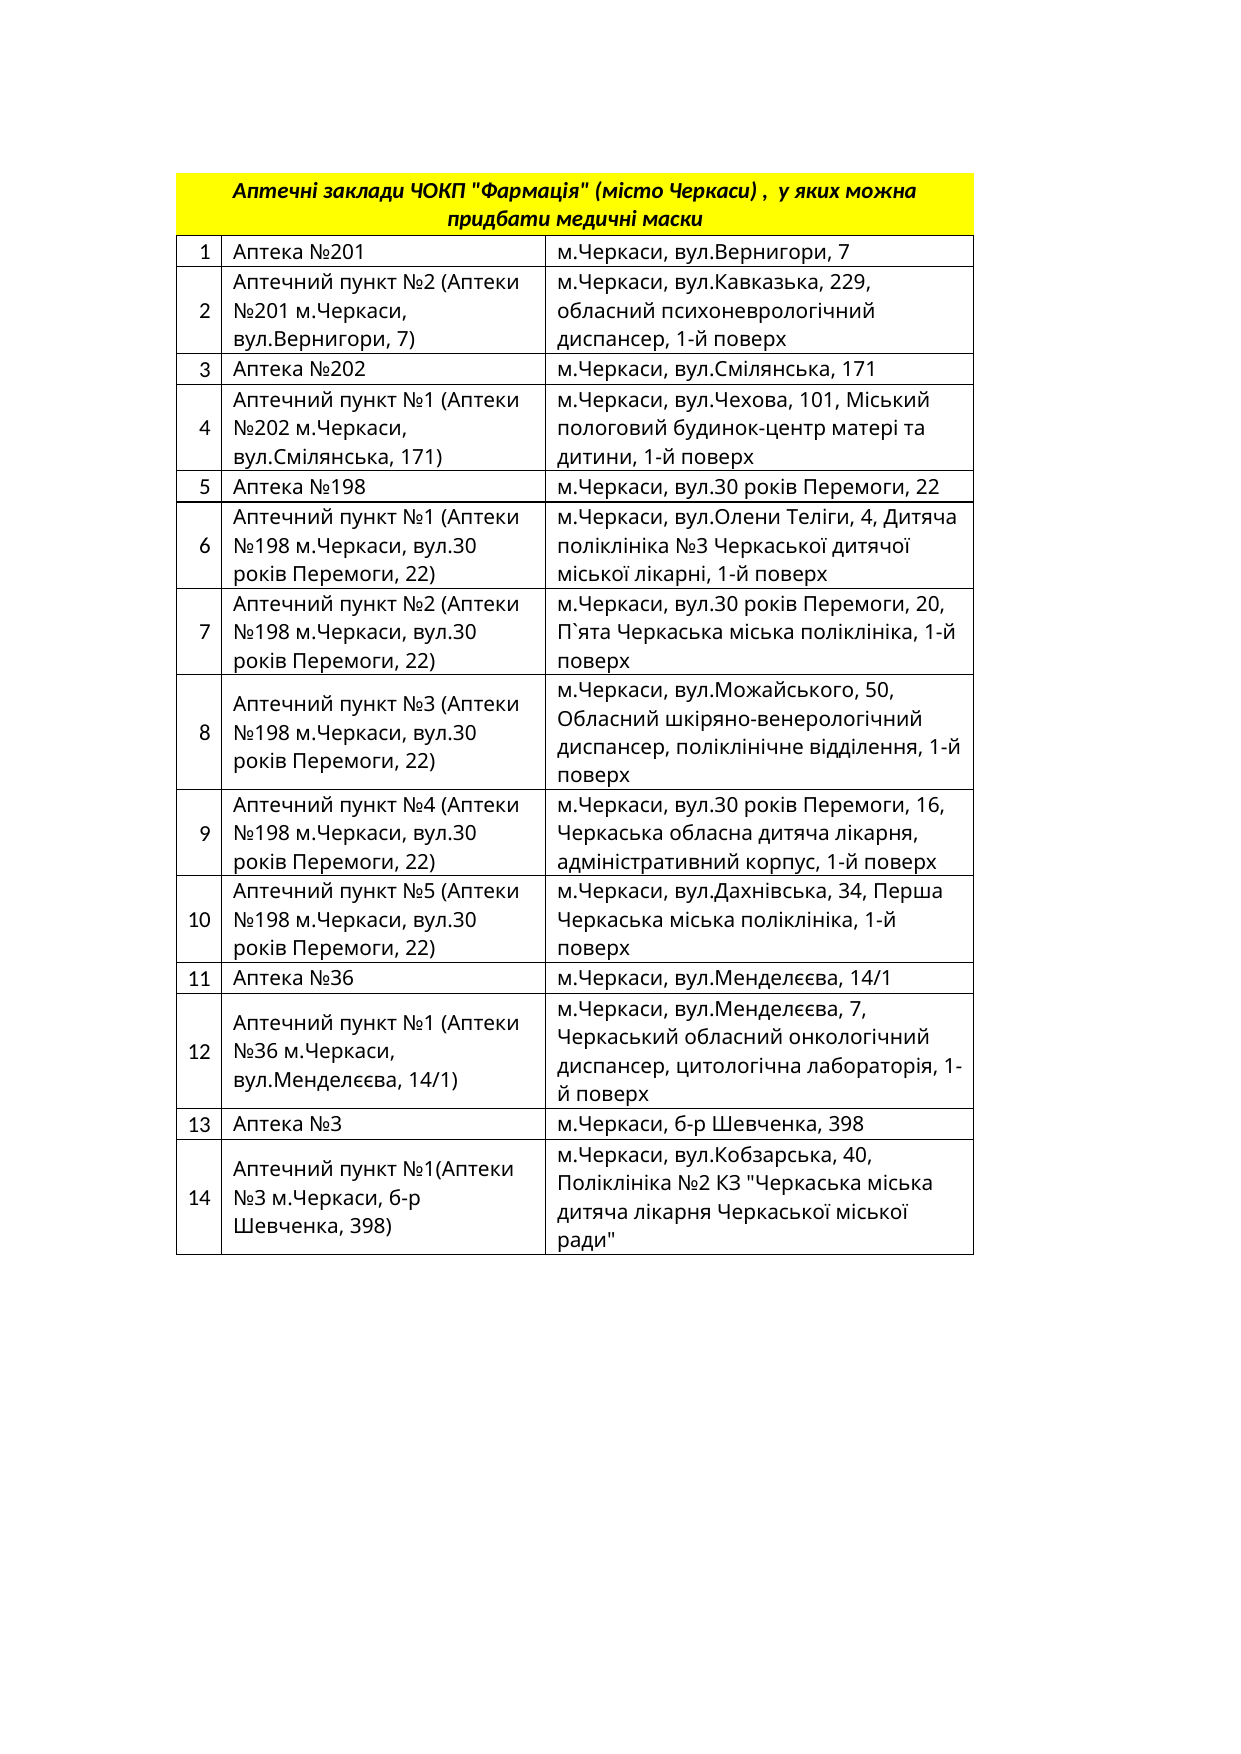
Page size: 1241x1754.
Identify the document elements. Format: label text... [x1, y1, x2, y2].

table_cell м.Черкаси, вул.Вернигори, 7 [546, 236, 973, 266]
table_cell Аптечний пункт №2 (Аптеки №198 м.Черкаси, вул.30 років Перемоги, 22) [222, 589, 545, 674]
table_cell Аптечний пункт №1(Аптеки №3 м.Черкаси, б-р Шевченка, 398) [222, 1140, 545, 1254]
table_cell 5 [177, 471, 221, 501]
table_cell 10 [177, 876, 221, 962]
table_cell 7 [177, 589, 221, 674]
table_cell Аптечний пункт №1 (Аптеки №36 м.Черкаси, вул.Менделєєва, 14/1) [222, 994, 545, 1108]
table_cell м.Черкаси, вул.Чехова, 101, Міський пологовий будинок-центр матері та дитини, 1-й поверх [546, 385, 973, 470]
table_cell 1 [177, 236, 221, 266]
table_cell 11 [177, 963, 221, 993]
table_cell м.Черкаси, вул.Менделєєва, 7, Черкаський обласний онкологічний диспансер, цитологічна лабораторія, 1-й поверх [546, 994, 973, 1108]
table_cell 9 [177, 790, 221, 875]
table_cell м.Черкаси, б-р Шевченка, 398 [546, 1109, 973, 1139]
table_cell Аптека №201 [222, 236, 545, 266]
table_cell Аптека №202 [222, 354, 545, 384]
table_cell м.Черкаси, вул.Менделєєва, 14/1 [546, 963, 973, 993]
table_cell Аптечний пункт №1 (Аптеки №202 м.Черкаси, вул.Смілянська, 171) [222, 385, 545, 470]
table_cell 4 [177, 385, 221, 470]
table_cell 14 [177, 1140, 221, 1254]
table_cell Аптечний пункт №3 (Аптеки №198 м.Черкаси, вул.30 років Перемоги, 22) [222, 675, 545, 789]
table_cell 8 [177, 675, 221, 789]
table_cell Аптека №198 [222, 471, 545, 501]
table_cell м.Черкаси, вул.Олени Теліги, 4, Дитяча поліклініка №3 Черкаської дитячої міської лікарні, 1-й поверх [546, 503, 973, 588]
table_cell 3 [177, 354, 221, 384]
table_cell 6 [177, 503, 221, 588]
table_cell 2 [177, 267, 221, 353]
table_header Аптечні заклади ЧОКП "Фармація" (місто Черкаси) , у яких можна придбати медичні маски [176, 173, 974, 235]
table_cell м.Черкаси, вул.30 років Перемоги, 20, П`ята Черкаська міська поліклініка, 1-й поверх [546, 589, 973, 674]
table_cell 13 [177, 1109, 221, 1139]
table_cell Аптечний пункт №2 (Аптеки №201 м.Черкаси, вул.Вернигори, 7) [222, 267, 545, 353]
table_cell Аптечний пункт №5 (Аптеки №198 м.Черкаси, вул.30 років Перемоги, 22) [222, 876, 545, 962]
table_cell м.Черкаси, вул.Дахнівська, 34, Перша Черкаська міська поліклініка, 1-й поверх [546, 876, 973, 962]
table_cell м.Черкаси, вул.Кавказька, 229, обласний психоневрологічний диспансер, 1-й поверх [546, 267, 973, 353]
table_cell м.Черкаси, вул.Смілянська, 171 [546, 354, 973, 384]
table_cell м.Черкаси, вул.30 років Перемоги, 22 [546, 471, 973, 501]
table_cell м.Черкаси, вул.Кобзарська, 40, Поліклініка №2 КЗ "Черкаська міська дитяча лікарня Черкаської міської ради" [546, 1140, 973, 1254]
table_cell м.Черкаси, вул.Можайського, 50, Обласний шкіряно-венерологічний диспансер, поліклінічне відділення, 1-й поверх [546, 675, 973, 789]
table_cell Аптечний пункт №4 (Аптеки №198 м.Черкаси, вул.30 років Перемоги, 22) [222, 790, 545, 875]
table_cell 12 [177, 994, 221, 1108]
table_cell Аптека №36 [222, 963, 545, 993]
table_cell м.Черкаси, вул.30 років Перемоги, 16, Черкаська обласна дитяча лікарня, адміністративний корпус, 1-й поверх [546, 790, 973, 875]
table_cell Аптека №3 [222, 1109, 545, 1139]
table_cell Аптечний пункт №1 (Аптеки №198 м.Черкаси, вул.30 років Перемоги, 22) [222, 503, 545, 588]
